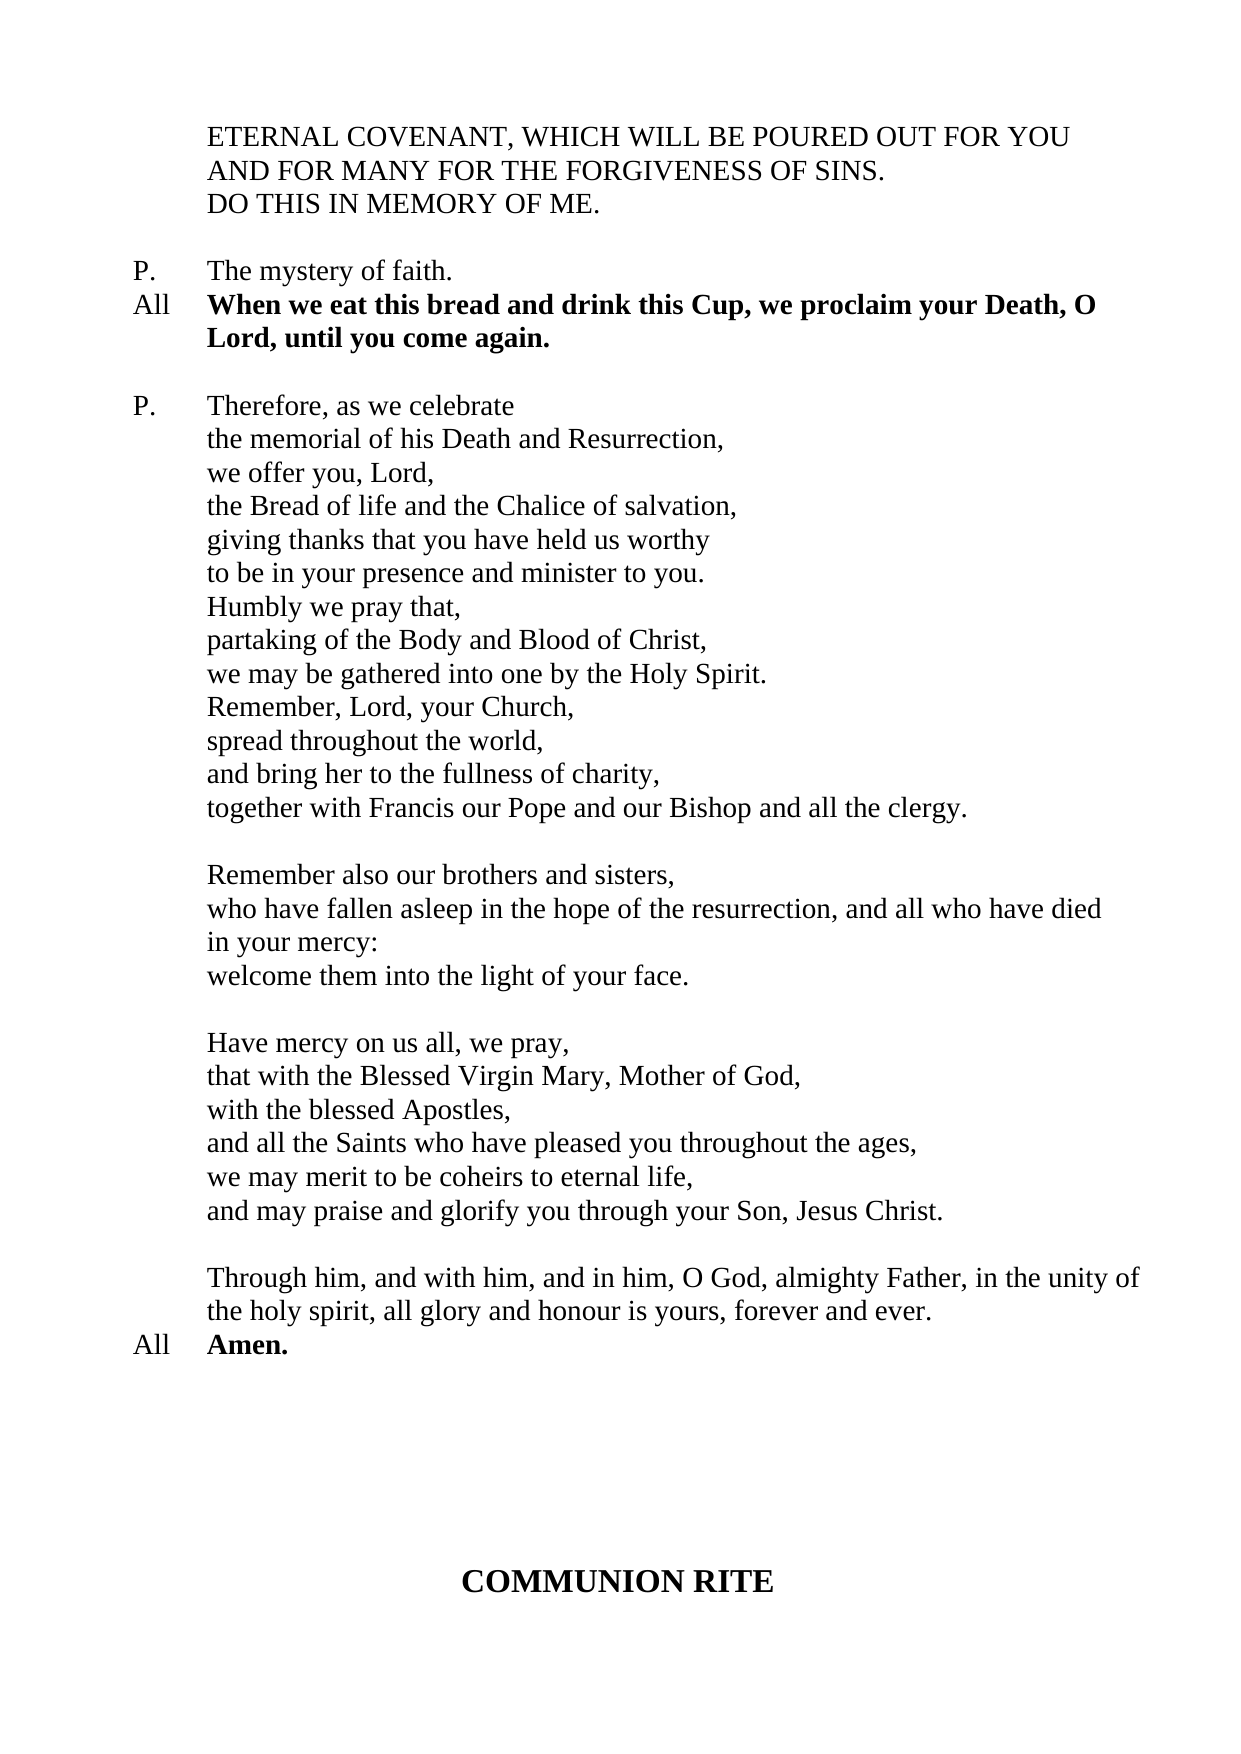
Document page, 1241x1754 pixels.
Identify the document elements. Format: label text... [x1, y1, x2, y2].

text to be in your presence and minister to you. [207, 555, 1107, 589]
text and bring her to the fullness of charity, [207, 757, 1107, 790]
text the Bread of life and the Chalice of salvation, [207, 488, 1107, 522]
text Remember, Lord, your Church, [207, 689, 1107, 723]
text partaking of the Body and Blood of Christ, [207, 622, 1107, 656]
text DO THIS IN MEMORY OF ME. [207, 186, 1103, 220]
text that with the Blessed Virgin Mary, Mother of God, [207, 1058, 1107, 1092]
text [207, 119, 1107, 186]
text giving thanks that you have held us worthy [207, 522, 1107, 555]
text with the blessed Apostles, [207, 1092, 1107, 1126]
text and all the Saints who have pleased you throughout the ages, [207, 1126, 1137, 1159]
text we offer you, Lord, [207, 455, 1107, 488]
text COMMUNION RITE [133, 1562, 1103, 1600]
text spread throughout the world, [207, 723, 1107, 757]
text P. Therefore, as we celebrate [133, 388, 1107, 421]
text welcome them into the light of your face. [207, 958, 1107, 991]
text Remember also our brothers and sisters, [207, 857, 1107, 891]
text we may merit to be coheirs to eternal life, [207, 1159, 1107, 1193]
text we may be gathered into one by the Holy Spirit. [207, 656, 1107, 689]
text P. The mystery of faith. [133, 253, 1103, 287]
text and may praise and glorify you through your Son, Jesus Christ. [207, 1193, 1107, 1226]
text together with Francis our Pope and our Bishop and all the clergy. [207, 790, 1107, 824]
text who have fallen asleep in the hope of the resurrection, and all who have died in your mercy: [207, 891, 1107, 958]
text All Amen. [133, 1327, 1137, 1360]
text All When we eat this bread and drink this Cup, we proclaim your Death, O Lord, until you come again. [133, 287, 1103, 354]
text Have mercy on us all, we pray, [207, 1025, 1107, 1058]
text Through him, and with him, and in him, O God, almighty Father, in the unity of the holy spirit, all glory and honour is yours, forever and ever. [133, 1260, 1157, 1327]
text Humbly we pray that, [207, 589, 1107, 622]
text the memorial of his Death and Resurrection, [207, 421, 1107, 455]
